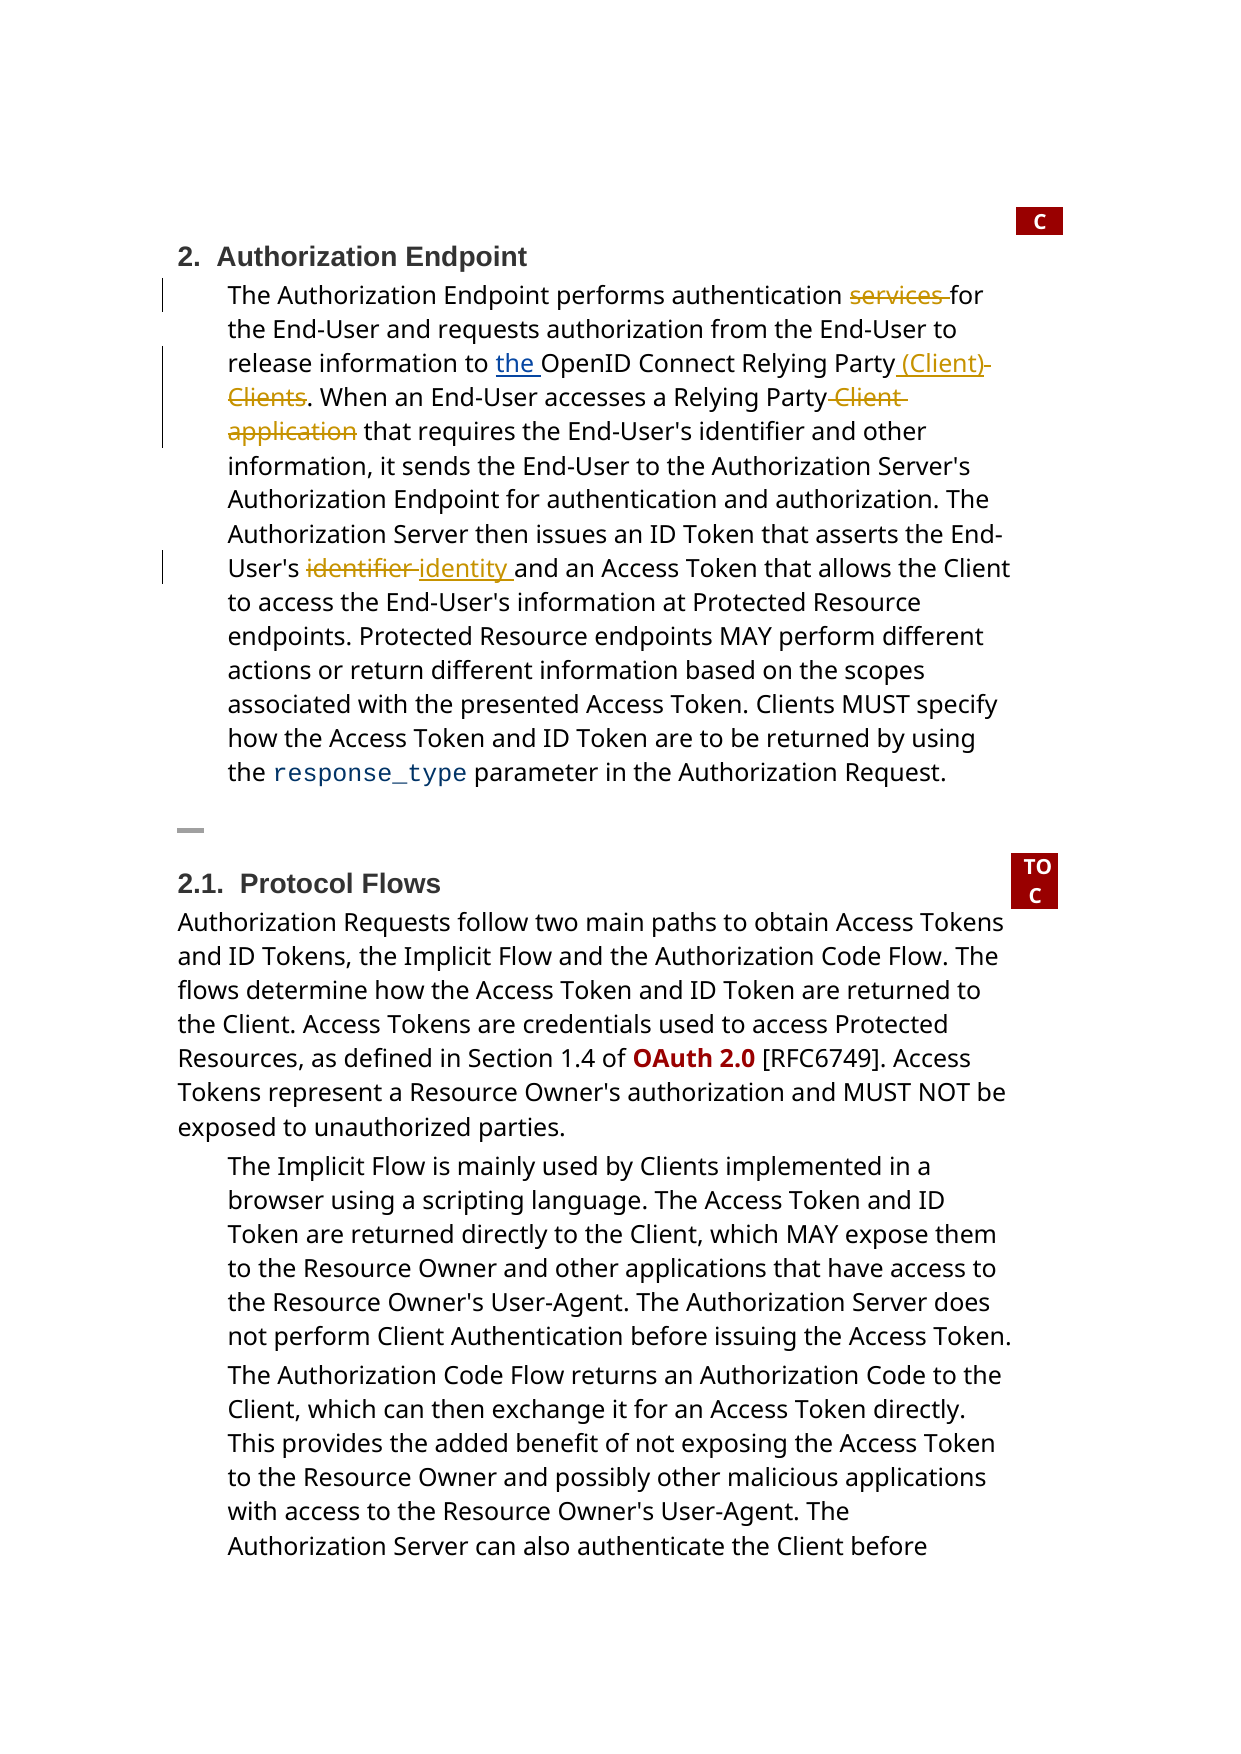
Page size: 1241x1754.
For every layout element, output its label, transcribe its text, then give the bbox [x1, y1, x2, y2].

text The Implicit Flow is mainly used by Clients implemented in a browser using a scripting language. The Access Token and ID Token are returned directly to the Client, which MAY expose them to the Resource Owner and other applications that have access to the Resource Owner's User-Agent. The Authorization Server does not perform Client Authentication before issuing the Access Token. [227, 1148, 1013, 1353]
subtitle 2. Authorization Endpoint [177, 240, 1063, 273]
text The Authorization Endpoint performs authentication for the End-User and requests authorization from the End-User to release information to OpenID Connect Relying Party. When an End-User accesses a Relying Party that requires the End-User's identifier and other information, it sends the End-User to the Authorization Server's Authorization Endpoint for authentication and authorization. The Authorization Server then issues an ID Token that asserts the End-User's and an Access Token that allows the Client to access the End-User's information at Protected Resource endpoints. Protected Resource endpoints MAY perform different actions or return different information based on the scopes associated with the presented Access Token. Clients MUST specify how the Access Token and ID Token are to be returned by using the response_type parameter in the Authorization Request. [227, 278, 1013, 789]
table_header TOC [1011, 853, 1058, 909]
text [227, 1358, 1013, 1562]
subtitle 2.1. Protocol Flows [177, 867, 1011, 900]
text Authorization Requests follow two main paths to obtain Access Tokens and ID Tokens, the Implicit Flow and the Authorization Code Flow. The flows determine how the Access Token and ID Token are returned to the Client. Access Tokens are credentials used to access Protected Resources, as defined in Section 1.4 of OAuth 2.0 (Hardt, D., “The OAuth 2.0 Authorization Framework,” October 2012.) [RFC6749]. Access Tokens represent a Resource Owner's authorization and MUST NOT be exposed to unauthorized parties. [177, 905, 1013, 1143]
table_header TOC [1016, 207, 1063, 235]
